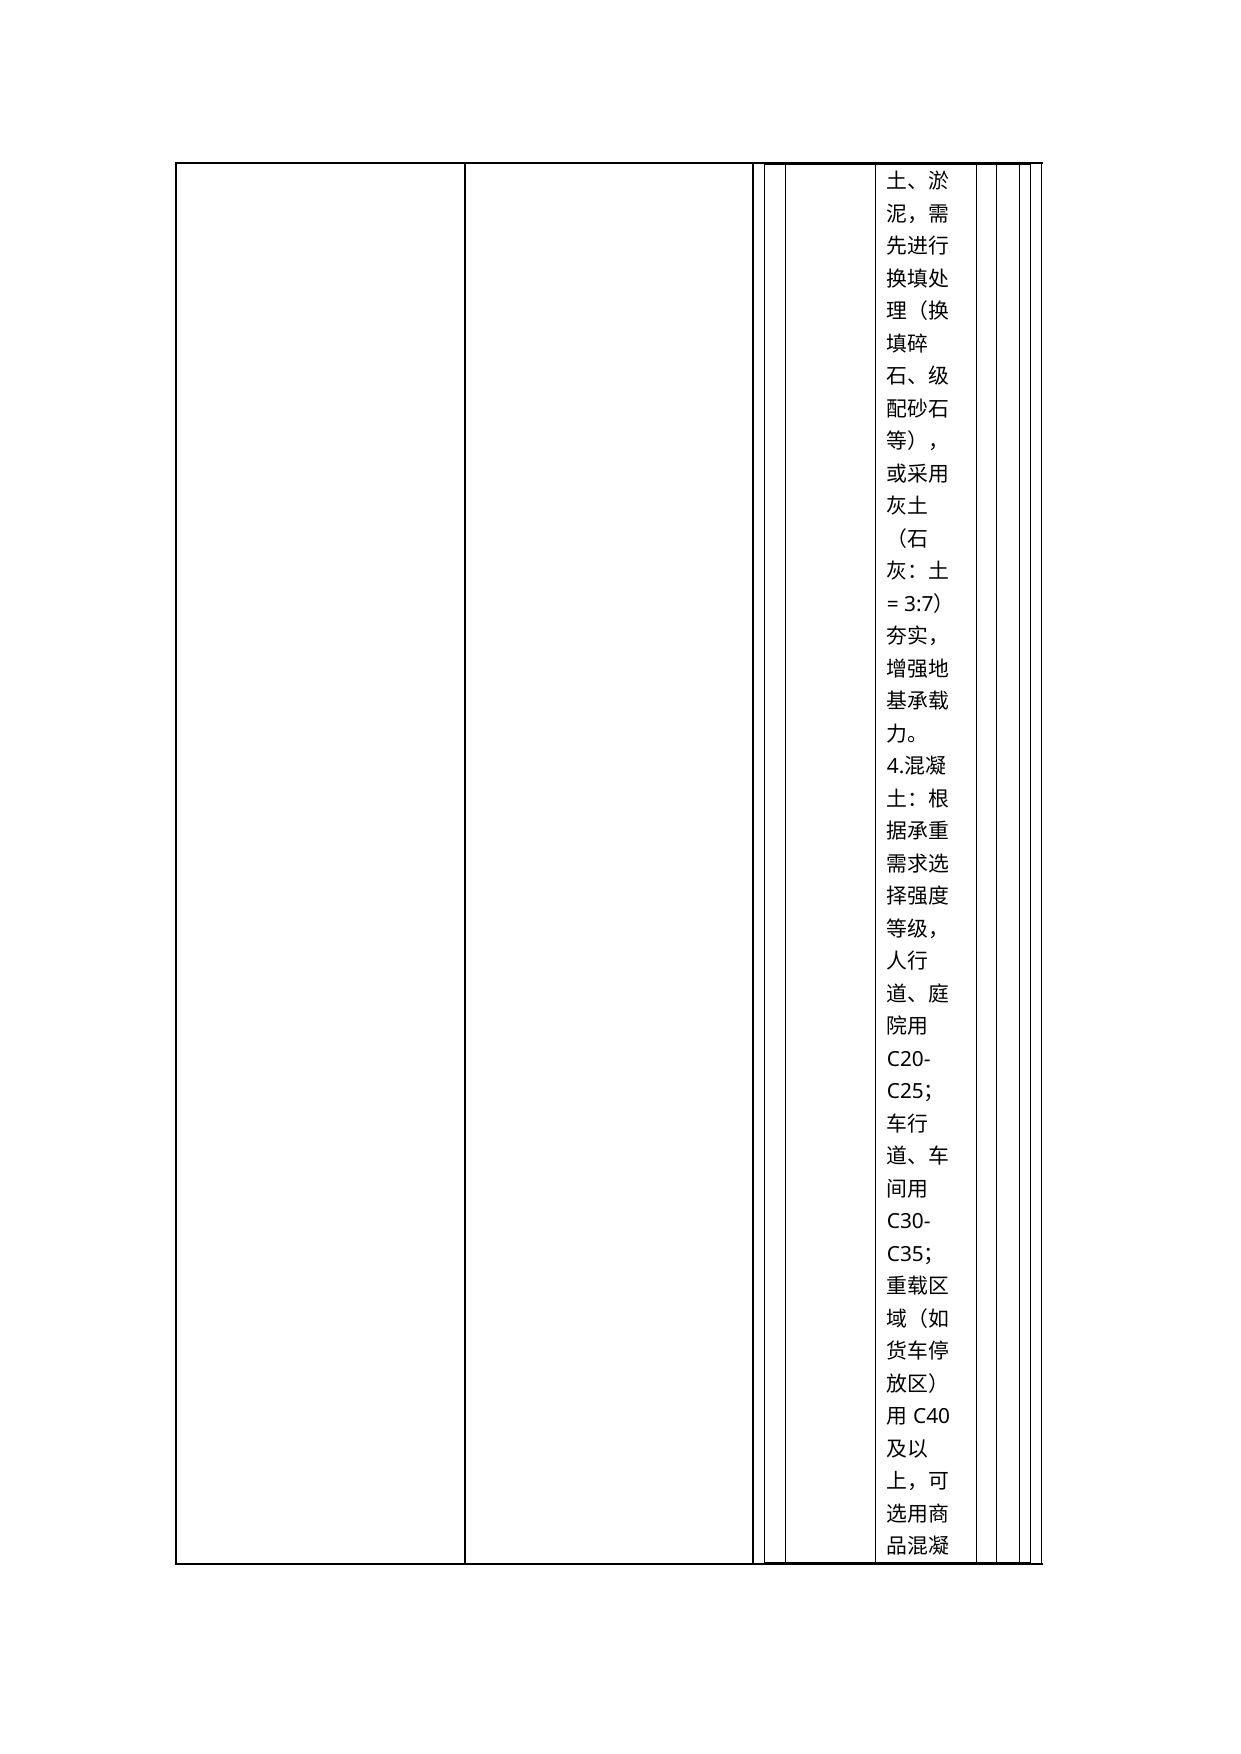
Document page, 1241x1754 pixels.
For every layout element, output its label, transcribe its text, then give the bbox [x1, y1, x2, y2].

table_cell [1031, 164, 1041, 1563]
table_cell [876, 165, 976, 1562]
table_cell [977, 165, 996, 1562]
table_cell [997, 165, 1019, 1562]
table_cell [786, 165, 875, 1562]
table_cell 1 [177, 164, 464, 1563]
table_cell [466, 164, 752, 1563]
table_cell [754, 164, 764, 1563]
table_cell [1020, 165, 1030, 1562]
